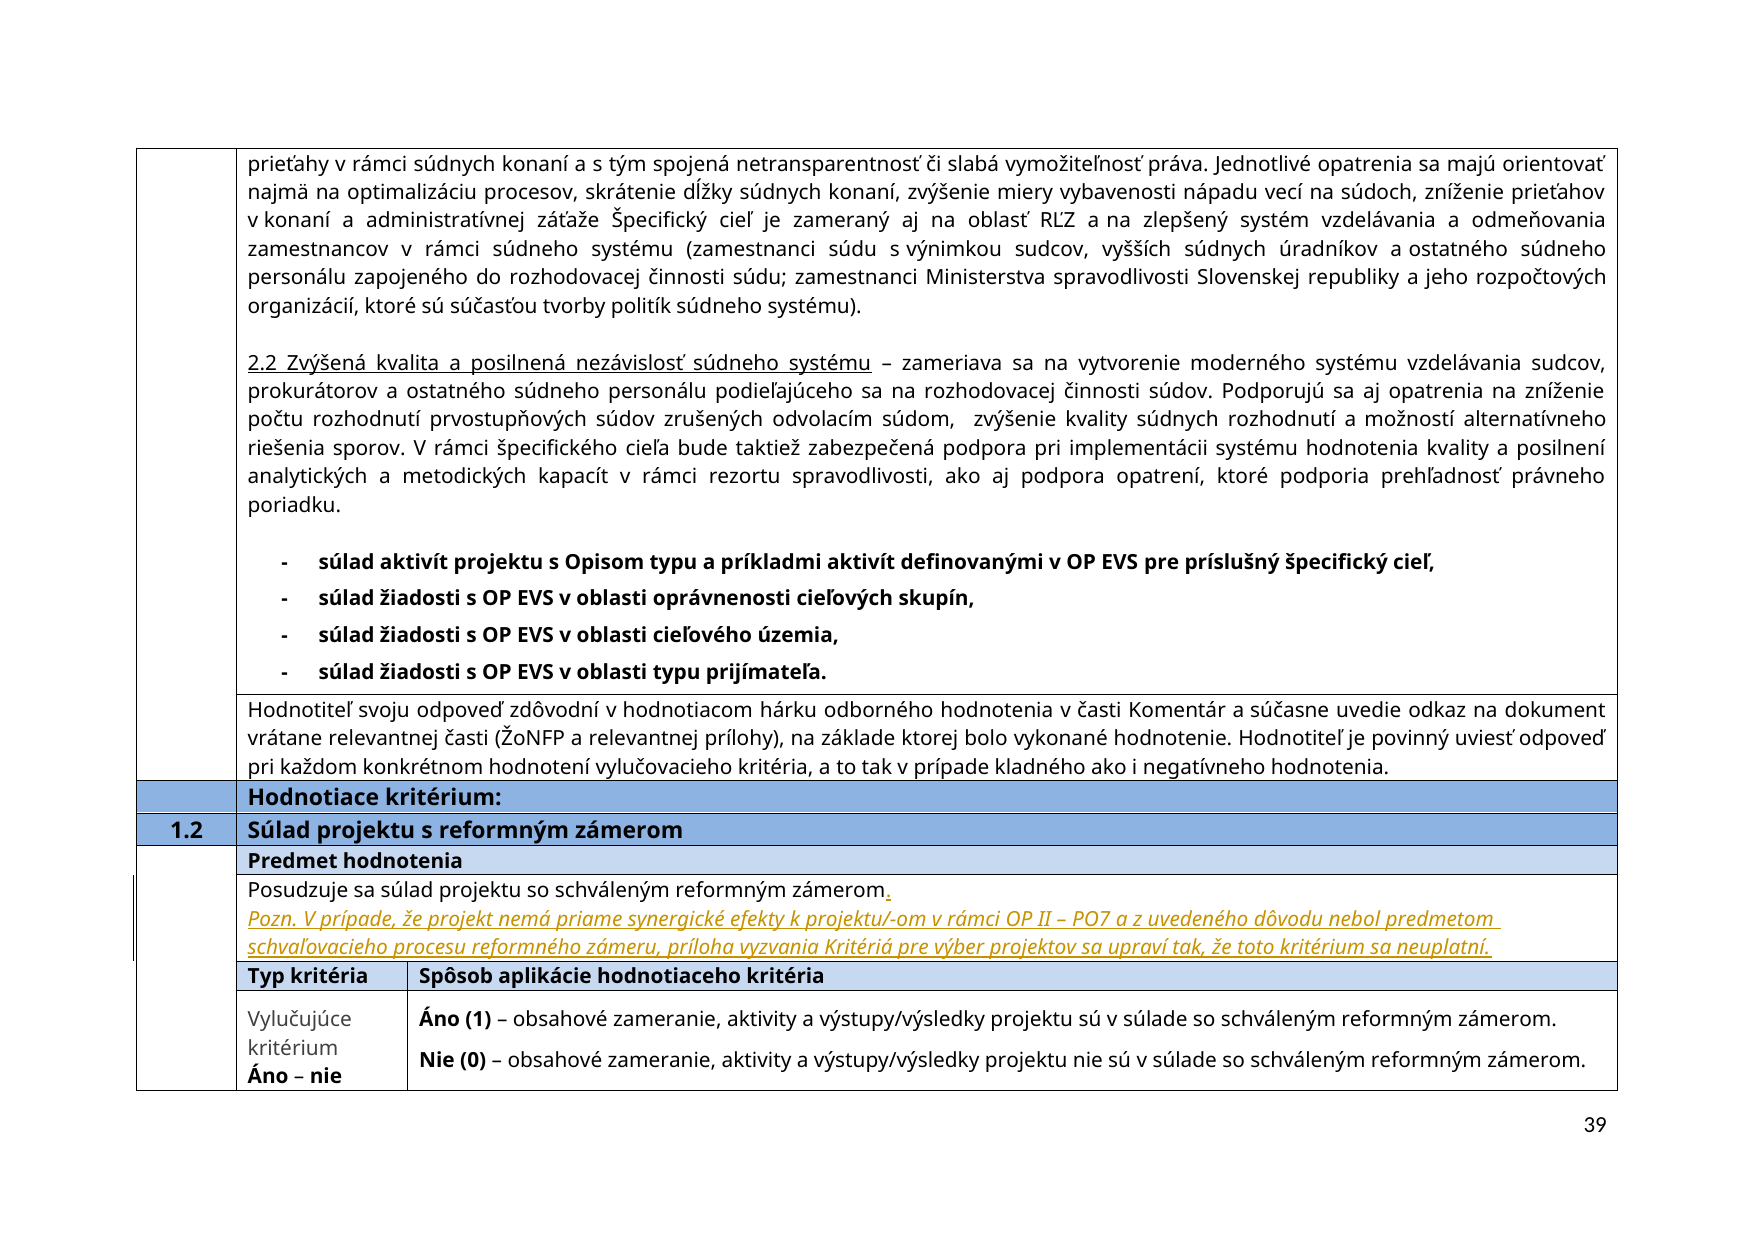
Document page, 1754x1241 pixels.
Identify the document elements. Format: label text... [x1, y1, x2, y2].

table_cell 1.2 [137, 814, 236, 845]
table_cell Hodnotiteľ svoju odpoveď zdôvodní v hodnotiacom hárku odborného hodnotenia v časti Komentár a súčasne uvedie odkaz na dokument vrátane relevantnej časti (ŽoNFP a relevantnej prílohy), na základe ktorej bolo vykonané hodnotenie. Hodnotiteľ je povinný uviesť odpoveď pri každom konkrétnom hodnotení vylučovacieho kritéria, a to tak v prípade kladného ako i negatívneho hodnotenia. [237, 695, 1617, 780]
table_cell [237, 149, 1617, 694]
table_cell Áno (1) – obsahové zameranie, aktivity a výstupy/výsledky projektu sú v súlade so schváleným reformným zámerom. Nie (0) – obsahové zameranie, aktivity a výstupy/výsledky projektu nie sú v súlade so schváleným reformným zámerom. [408, 991, 1617, 1089]
table_cell Posudzuje sa súlad projektu so schváleným reformným zámerom [237, 875, 1617, 961]
table_cell Predmet hodnotenia [237, 846, 1617, 874]
table_cell [137, 781, 236, 812]
table_cell Súlad projektu s reformným zámerom [237, 814, 1617, 845]
table_cell Vylučujúce kritérium Áno – nie [237, 991, 407, 1089]
table_cell Hodnotiace kritérium: [237, 781, 1617, 812]
table_cell Typ kritéria [237, 962, 407, 990]
table_cell Spôsob aplikácie hodnotiaceho kritéria [408, 962, 1617, 990]
table_cell [137, 846, 236, 1089]
